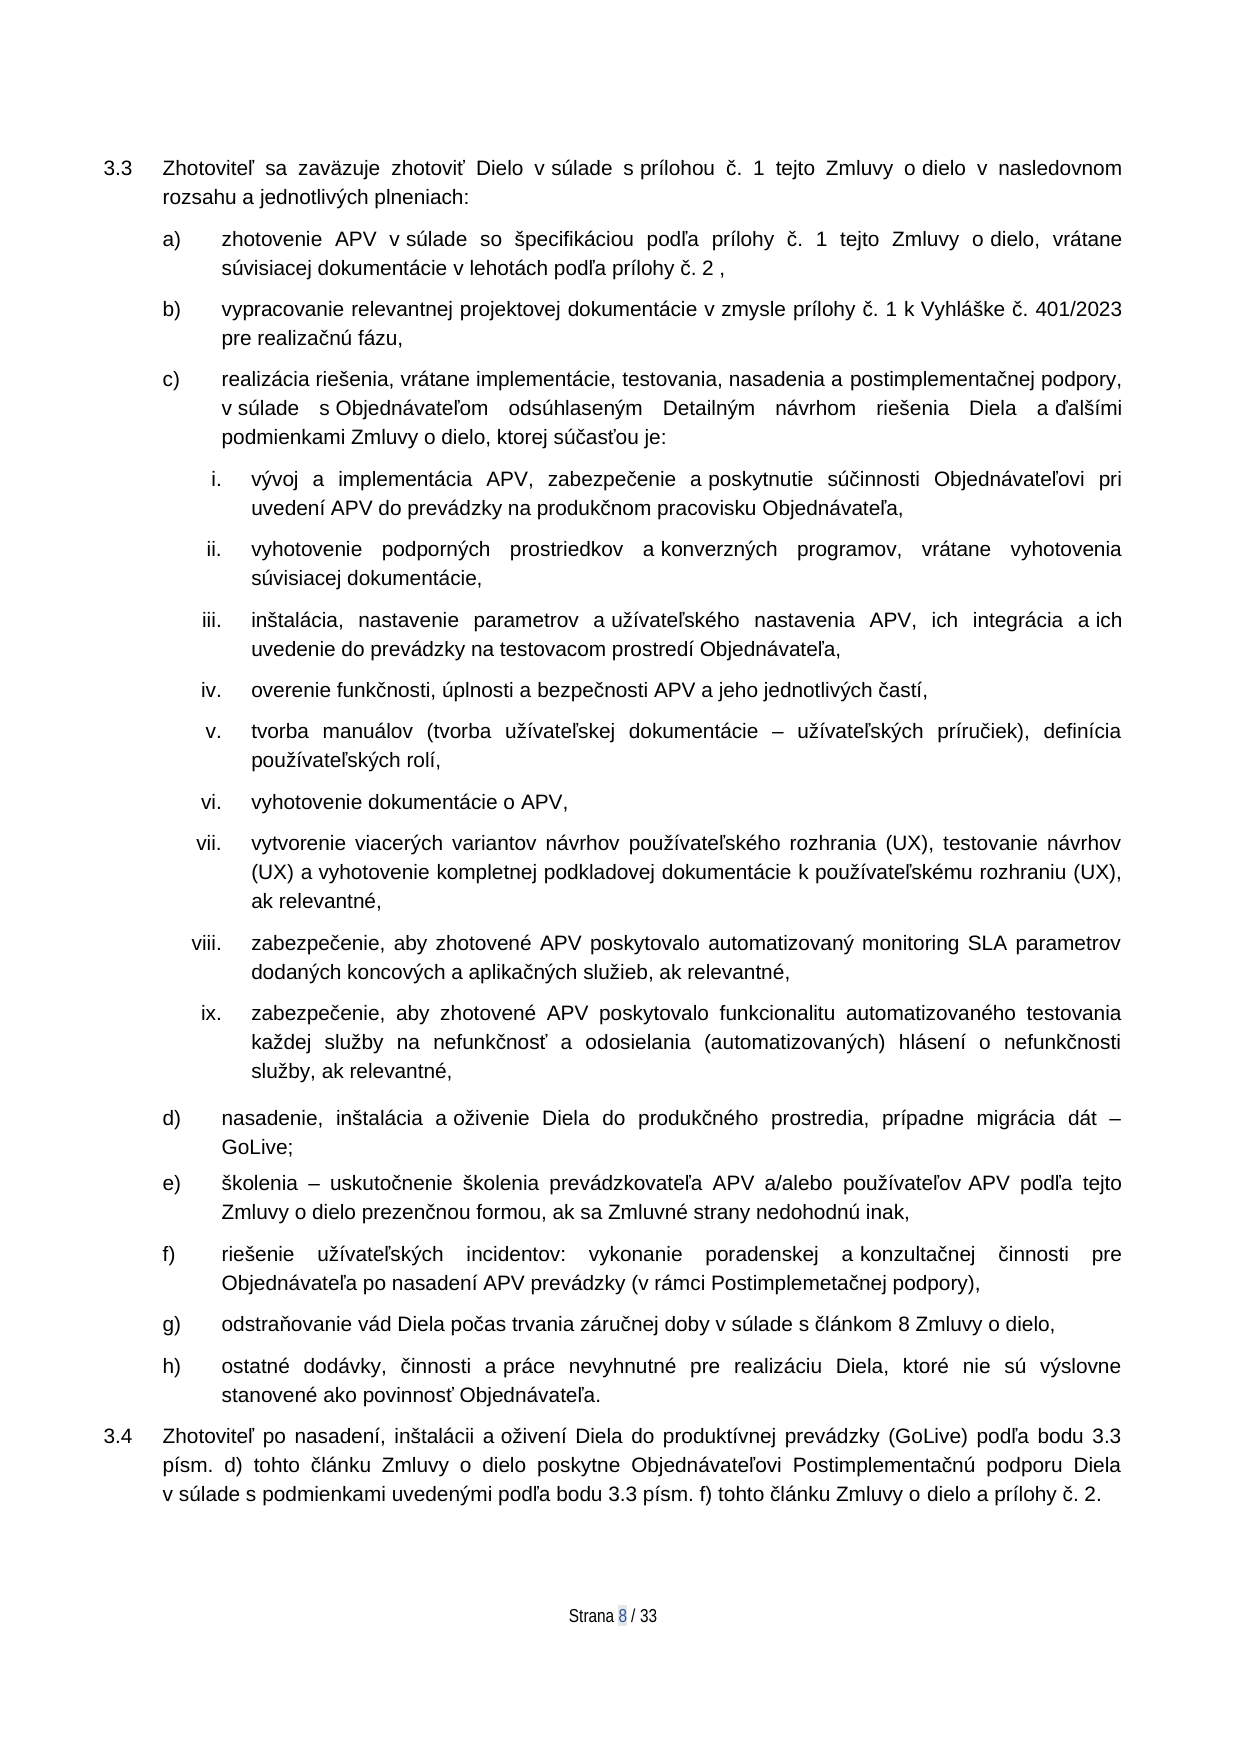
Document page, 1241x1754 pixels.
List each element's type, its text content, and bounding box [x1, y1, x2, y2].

list tvorba manuálov (tvorba užívateľskej dokumentácie – užívateľských príručiek), definícia používateľských rolí, [222, 719, 1122, 772]
list zabezpečenie, aby zhotovené APV poskytovalo automatizovaný monitoring SLA parametrov dodaných koncových a aplikačných služieb, ak relevantné, [222, 931, 1122, 983]
list vytvorenie viacerých variantov návrhov používateľského rozhrania (UX), testovanie návrhov (UX) a vyhotovenie kompletnej podkladovej dokumentácie k používateľskému rozhraniu (UX), ak relevantné, [222, 831, 1122, 913]
list nasadenie, inštalácia a oživenie Diela do produkčného prostredia, prípadne migrácia dát – GoLive; [162, 1100, 1122, 1159]
list realizácia riešenia, vrátane implementácie, testovania, nasadenia a postimplementačnej podpory, v súlade s Objednávateľom odsúhlaseným Detailným návrhom riešenia Diela a ďalšími podmienkami Zmluvy o dielo, ktorej súčasťou je: [162, 367, 1122, 449]
list ostatné dodávky, činnosti a práce nevyhnutné pre realizáciu Diela, ktoré nie sú výslovne stanovené ako povinnosť Objednávateľa. [162, 1353, 1122, 1406]
text Zhotoviteľ po nasadení, inštalácii a oživení Diela do produktívnej prevádzky (GoLive) podľa bodu 3.3 písm. d) tohto článku Zmluvy o dielo poskytne Objednávateľovi Postimplementačnú podporu Diela v súlade s podmienkami uvedenými podľa bodu 3.3 písm. f) tohto článku Zmluvy o dielo a prílohy č. 2. [103, 1424, 1122, 1506]
list vypracovanie relevantnej projektovej dokumentácie v zmysle prílohy č. 1 k Vyhláške č. 401/2023 pre realizačnú fázu, [162, 297, 1122, 350]
list zhotovenie APV v súlade so špecifikáciou podľa prílohy č. 1 tejto Zmluvy o dielo, vrátane súvisiacej dokumentácie v lehotách podľa prílohy č. 2 , [162, 226, 1122, 279]
list inštalácia, nastavenie parametrov a užívateľského nastavenia APV, ich integrácia a ich uvedenie do prevádzky na testovacom prostredí Objednávateľa, [222, 607, 1122, 660]
list školenia – uskutočnenie školenia prevádzkovateľa APV a/alebo používateľov APV podľa tejto Zmluvy o dielo prezenčnou formou, ak sa Zmluvné strany nedohodnú inak, [162, 1171, 1122, 1224]
list vývoj a implementácia APV, zabezpečenie a poskytnutie súčinnosti Objednávateľovi pri uvedení APV do prevádzky na produkčnom pracovisku Objednávateľa, [222, 467, 1122, 519]
list riešenie užívateľských incidentov: vykonanie poradenskej a konzultačnej činnosti pre Objednávateľa po nasadení APV prevádzky (v rámci Postimplemetačnej podpory), [162, 1242, 1122, 1294]
list odstraňovanie vád Diela počas trvania záručnej doby v súlade s článkom 8 Zmluvy o dielo, [162, 1312, 1122, 1336]
text Zhotoviteľ sa zaväzuje zhotoviť Dielo v súlade s prílohou č. 1 tejto Zmluvy o dielo v nasledovnom rozsahu a jednotlivých plneniach: [103, 156, 1122, 209]
list zabezpečenie, aby zhotovené APV poskytovalo funkcionalitu automatizovaného testovania každej služby na nefunkčnosť a odosielania (automatizovaných) hlásení o nefunkčnosti služby, ak relevantné, [222, 1001, 1122, 1083]
list vyhotovenie dokumentácie o APV, [222, 790, 1122, 814]
list overenie funkčnosti, úplnosti a bezpečnosti APV a jeho jednotlivých častí, [222, 678, 1122, 702]
list vyhotovenie podporných prostriedkov a konverzných programov, vrátane vyhotovenia súvisiacej dokumentácie, [222, 537, 1122, 590]
